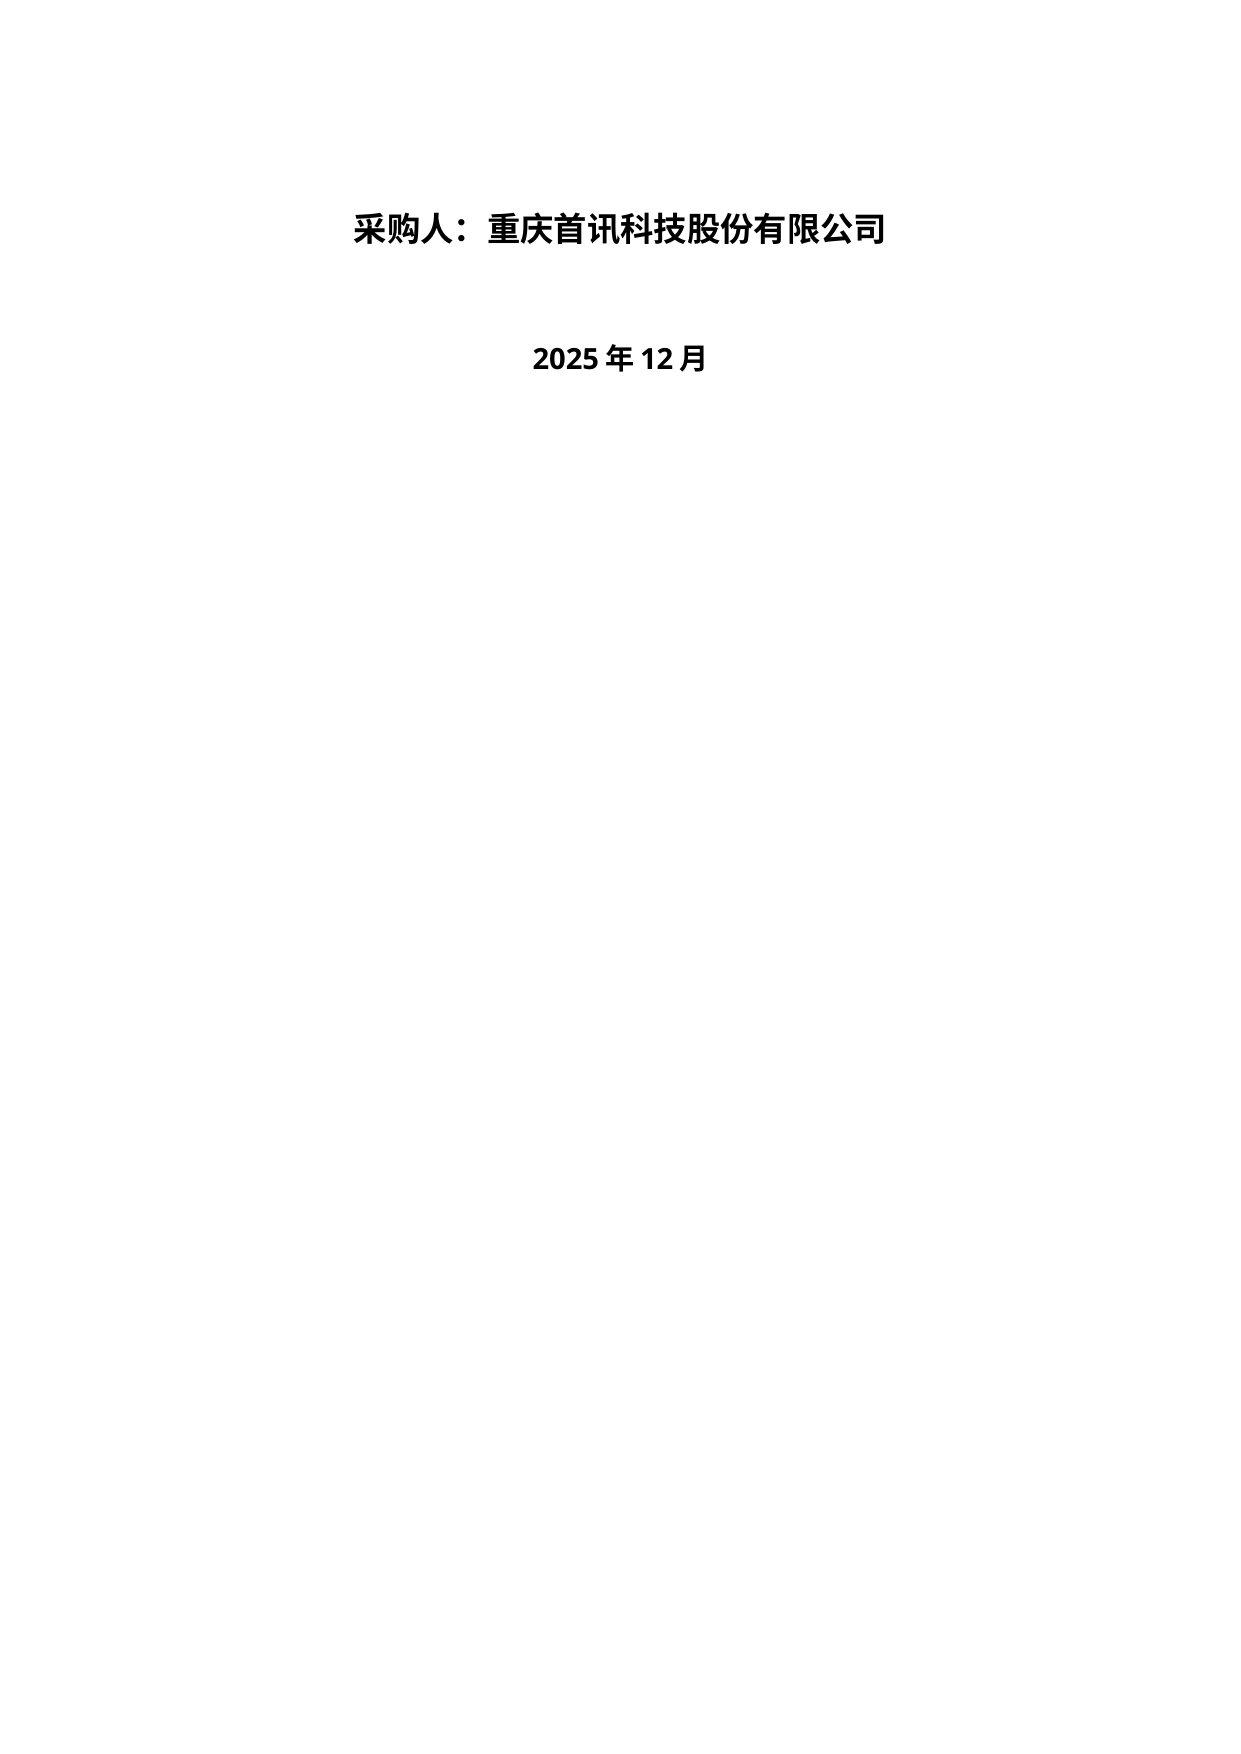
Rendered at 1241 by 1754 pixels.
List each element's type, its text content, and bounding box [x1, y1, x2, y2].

text 采购人：重庆首讯科技股份有限公司 [118, 194, 1122, 259]
text 2025年12月 [118, 324, 1122, 389]
